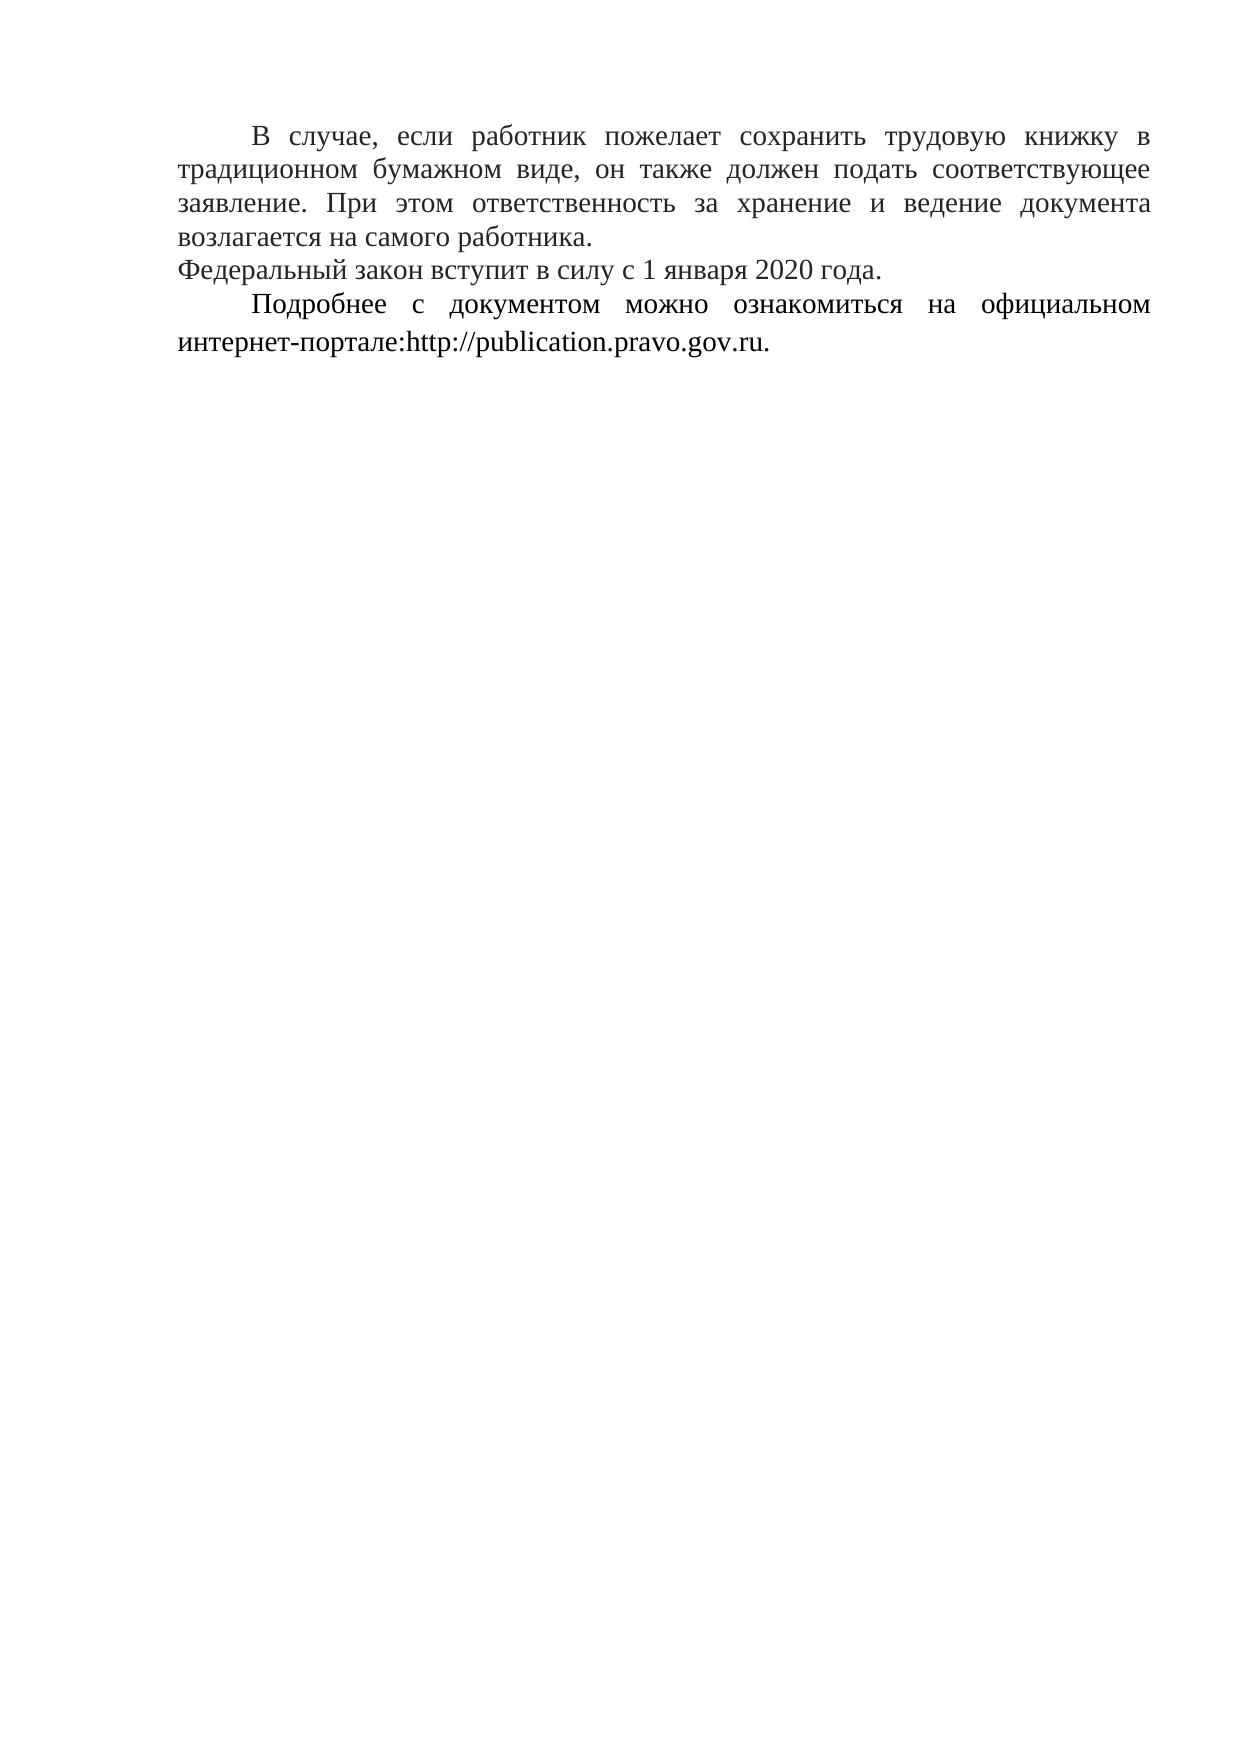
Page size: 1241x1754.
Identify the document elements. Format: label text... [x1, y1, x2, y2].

text В случае, если работник пожелает сохранить трудовую книжку в традиционном бумажном виде, он также должен подать соответствующее заявление. При этом ответственность за хранение и ведение документа возлагается на самого работника. [177, 118, 1152, 252]
text Федеральный закон вступит в силу с 1 января 2020 года. [177, 252, 1152, 286]
text Подробнее с документом можно ознакомиться на официальном интернет-портале:http://publication.pravo.gov.ru. [177, 286, 1152, 358]
